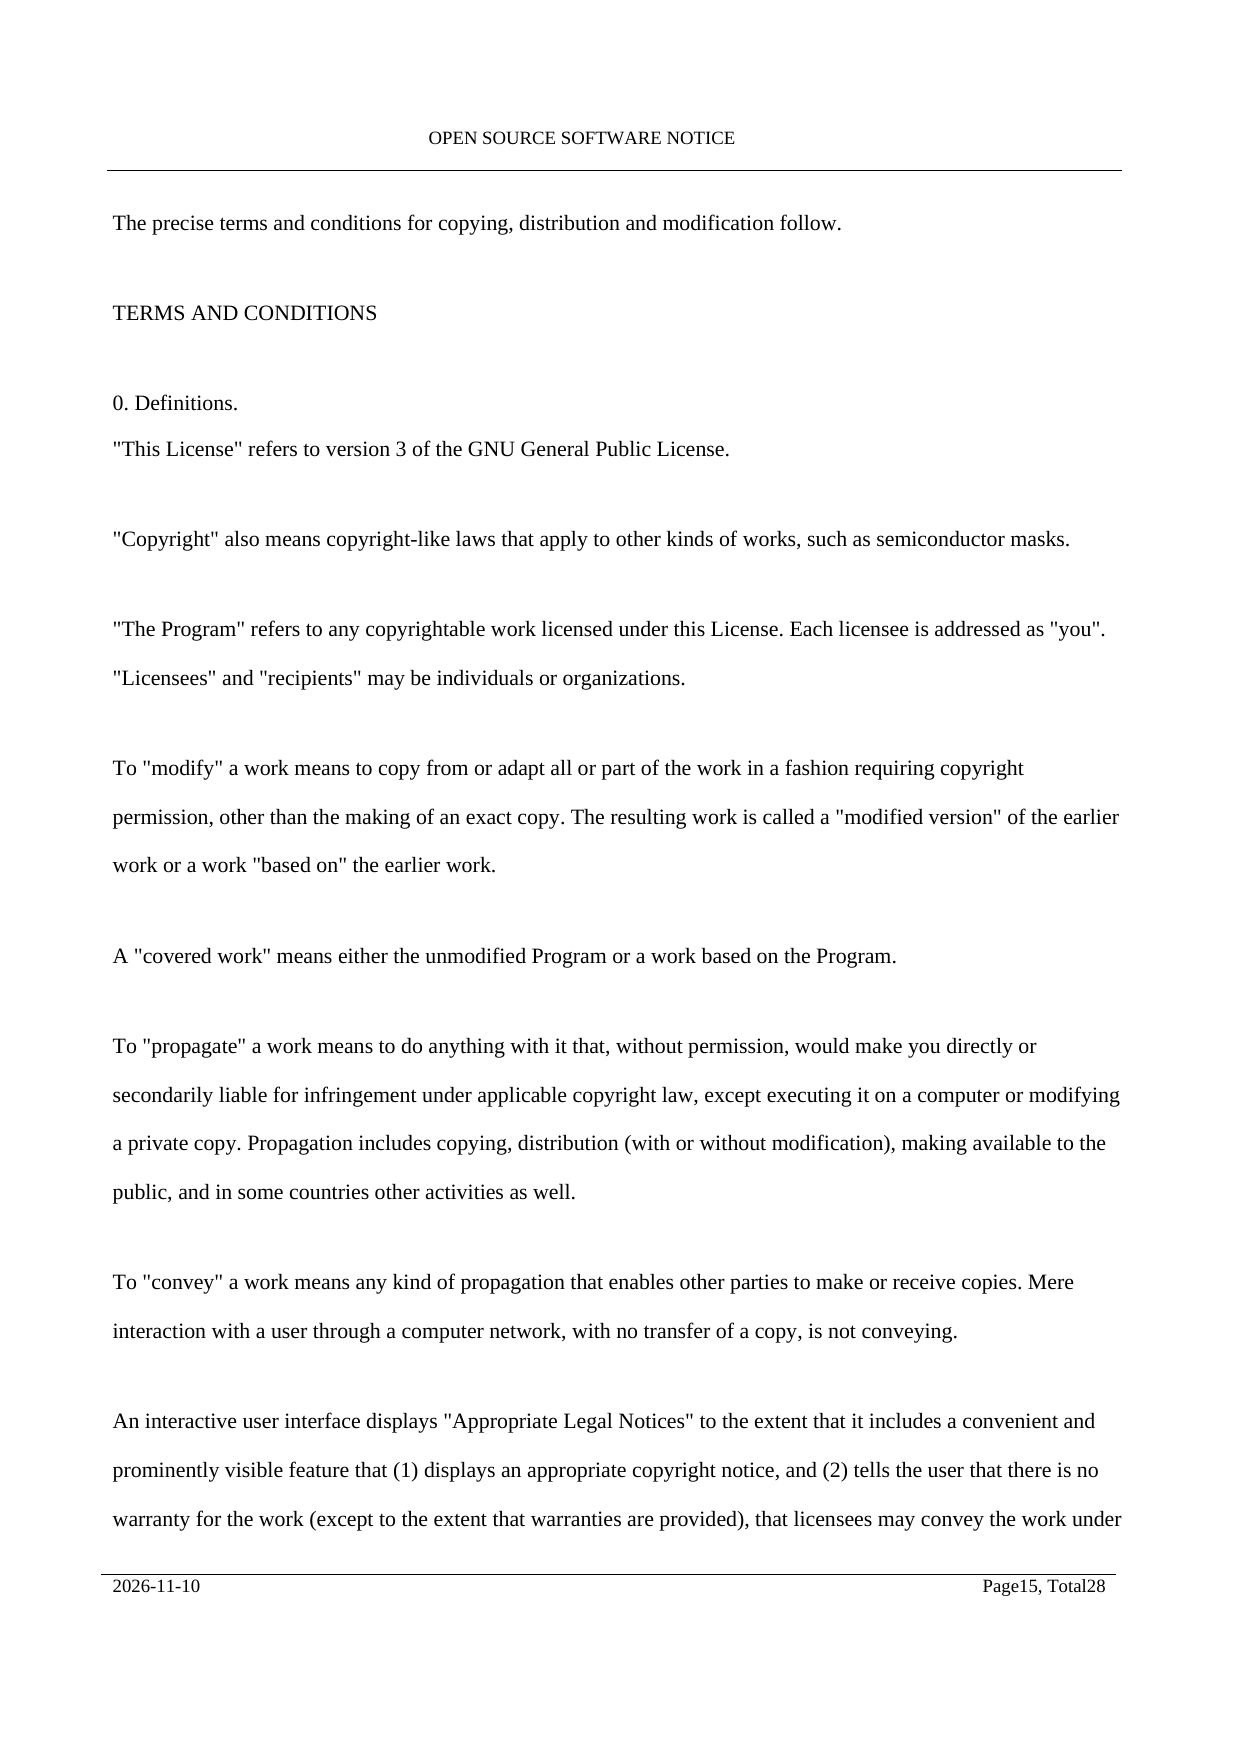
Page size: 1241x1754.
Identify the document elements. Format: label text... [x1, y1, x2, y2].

text "Copyright" also means copyright-like laws that apply to other kinds of works, such as semiconductor masks. [112, 522, 1128, 554]
text The precise terms and conditions for copying, distribution and modification follow. [112, 206, 1128, 239]
text "The Program" refers to any copyrightable work licensed under this License. Each licensee is addressed as "you". "Licensees" and "recipients" may be individuals or organizations. [112, 612, 1128, 693]
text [112, 1404, 1128, 1534]
text A "covered work" means either the unmodified Program or a work based on the Program. [112, 939, 1128, 971]
text 0. Definitions. [112, 387, 1128, 419]
text TERMS AND CONDITIONS [112, 297, 1128, 329]
text "This License" refers to version 3 of the GNU General Public License. [112, 432, 1128, 464]
text To "propagate" a work means to do anything with it that, without permission, would make you directly or secondarily liable for infringement under applicable copyright law, except executing it on a computer or modifying a private copy. Propagation includes copying, distribution (with or without modification), making available to the public, and in some countries other activities as well. [112, 1029, 1128, 1208]
text To "convey" a work means any kind of propagation that enables other parties to make or receive copies. Mere interaction with a user through a computer network, with no transfer of a copy, is not conveying. [112, 1266, 1128, 1347]
text To "modify" a work means to copy from or adapt all or part of the work in a fashion requiring copyright permission, other than the making of an exact copy. The resulting work is called a "modified version" of the earlier work or a work "based on" the earlier work. [112, 751, 1128, 881]
